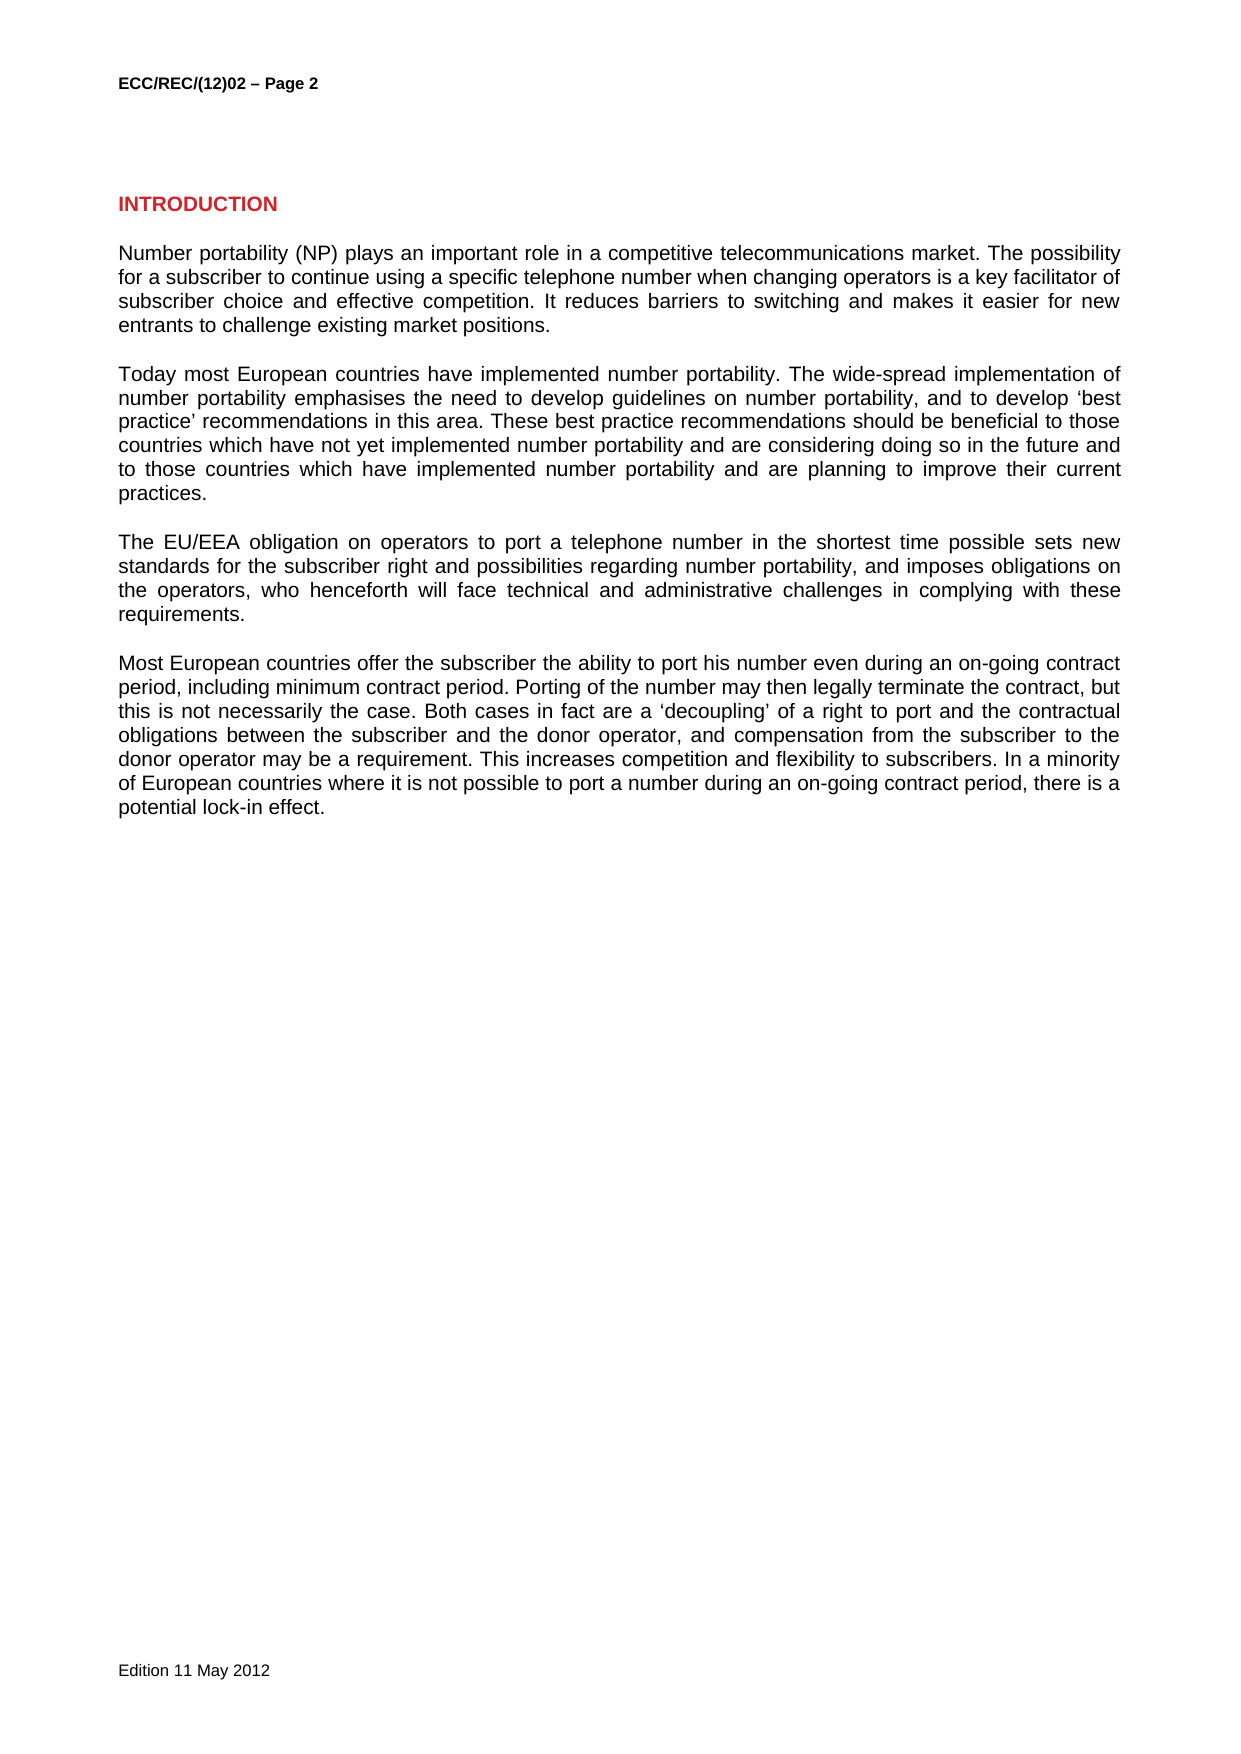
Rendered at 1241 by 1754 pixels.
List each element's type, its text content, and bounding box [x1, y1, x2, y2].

text Today most European countries have implemented number portability. The wide-spread implementation of number portability emphasises the need to develop guidelines on number portability, and to develop ‘best practice’ recommendations in this area. These best practice recommendations should be beneficial to those countries which have not yet implemented number portability and are considering doing so in the future and to those countries which have implemented number portability and are planning to improve their current practices. [118, 361, 1122, 505]
subtitle introduction [118, 192, 1122, 216]
text Number portability (NP) plays an important role in a competitive telecommunications market. The possibility for a subscriber to continue using a specific telephone number when changing operators is a key facilitator of subscriber choice and effective competition. It reduces barriers to switching and makes it easier for new entrants to challenge existing market positions. [118, 241, 1122, 336]
text The EU/EEA obligation on operators to port a telephone number in the shortest time possible sets new standards for the subscriber right and possibilities regarding number portability, and imposes obligations on the operators, who henceforth will face technical and administrative challenges in complying with these requirements. [118, 530, 1122, 626]
text Most European countries offer the subscriber the ability to port his number even during an on-going contract period, including minimum contract period. Porting of the number may then legally terminate the contract, but this is not necessarily the case. Both cases in fact are a ‘decoupling’ of a right to port and the contractual obligations between the subscriber and the donor operator, and compensation from the subscriber to the donor operator may be a requirement. This increases competition and flexibility to subscribers. In a minority of European countries where it is not possible to port a number during an on-going contract period, there is a potential lock-in effect. [118, 651, 1122, 819]
